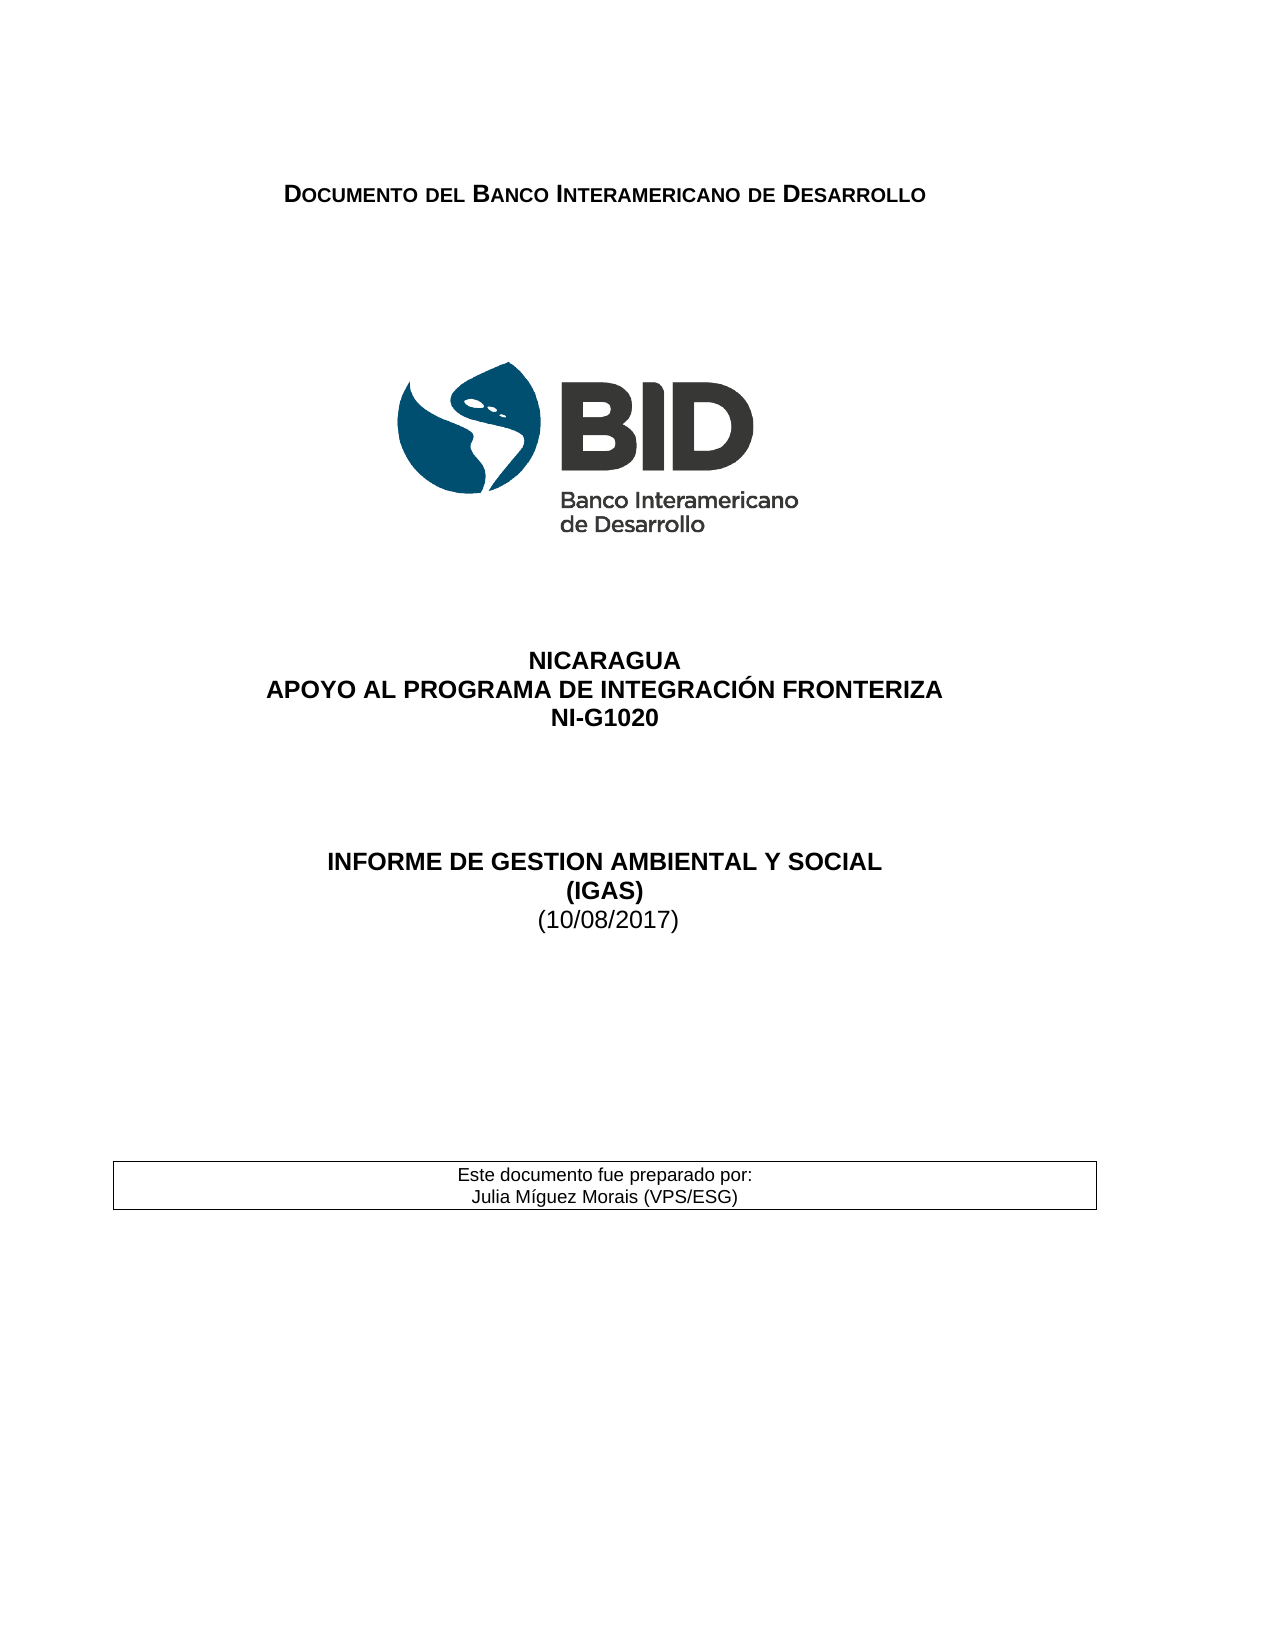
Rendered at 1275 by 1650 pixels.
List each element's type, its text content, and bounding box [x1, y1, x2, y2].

text (IGAS) [122, 876, 1087, 904]
text NI-G1020 [122, 703, 1087, 732]
text APOYO AL PROGRAMA DE INTEGRACIÓN FRONTERIZA [122, 674, 1087, 703]
text Informe de gestion ambiental y social [122, 847, 1087, 876]
text NICARAGUA [122, 646, 1087, 674]
text Julia Míguez Morais (VPS/ESG) [114, 1182, 1096, 1209]
text Documento del Banco Interamericano de Desarrollo [122, 179, 1087, 207]
text Este documento fue preparado por: [114, 1162, 1096, 1182]
text (10/08/2017) [122, 904, 1087, 933]
picture [361, 322, 848, 589]
